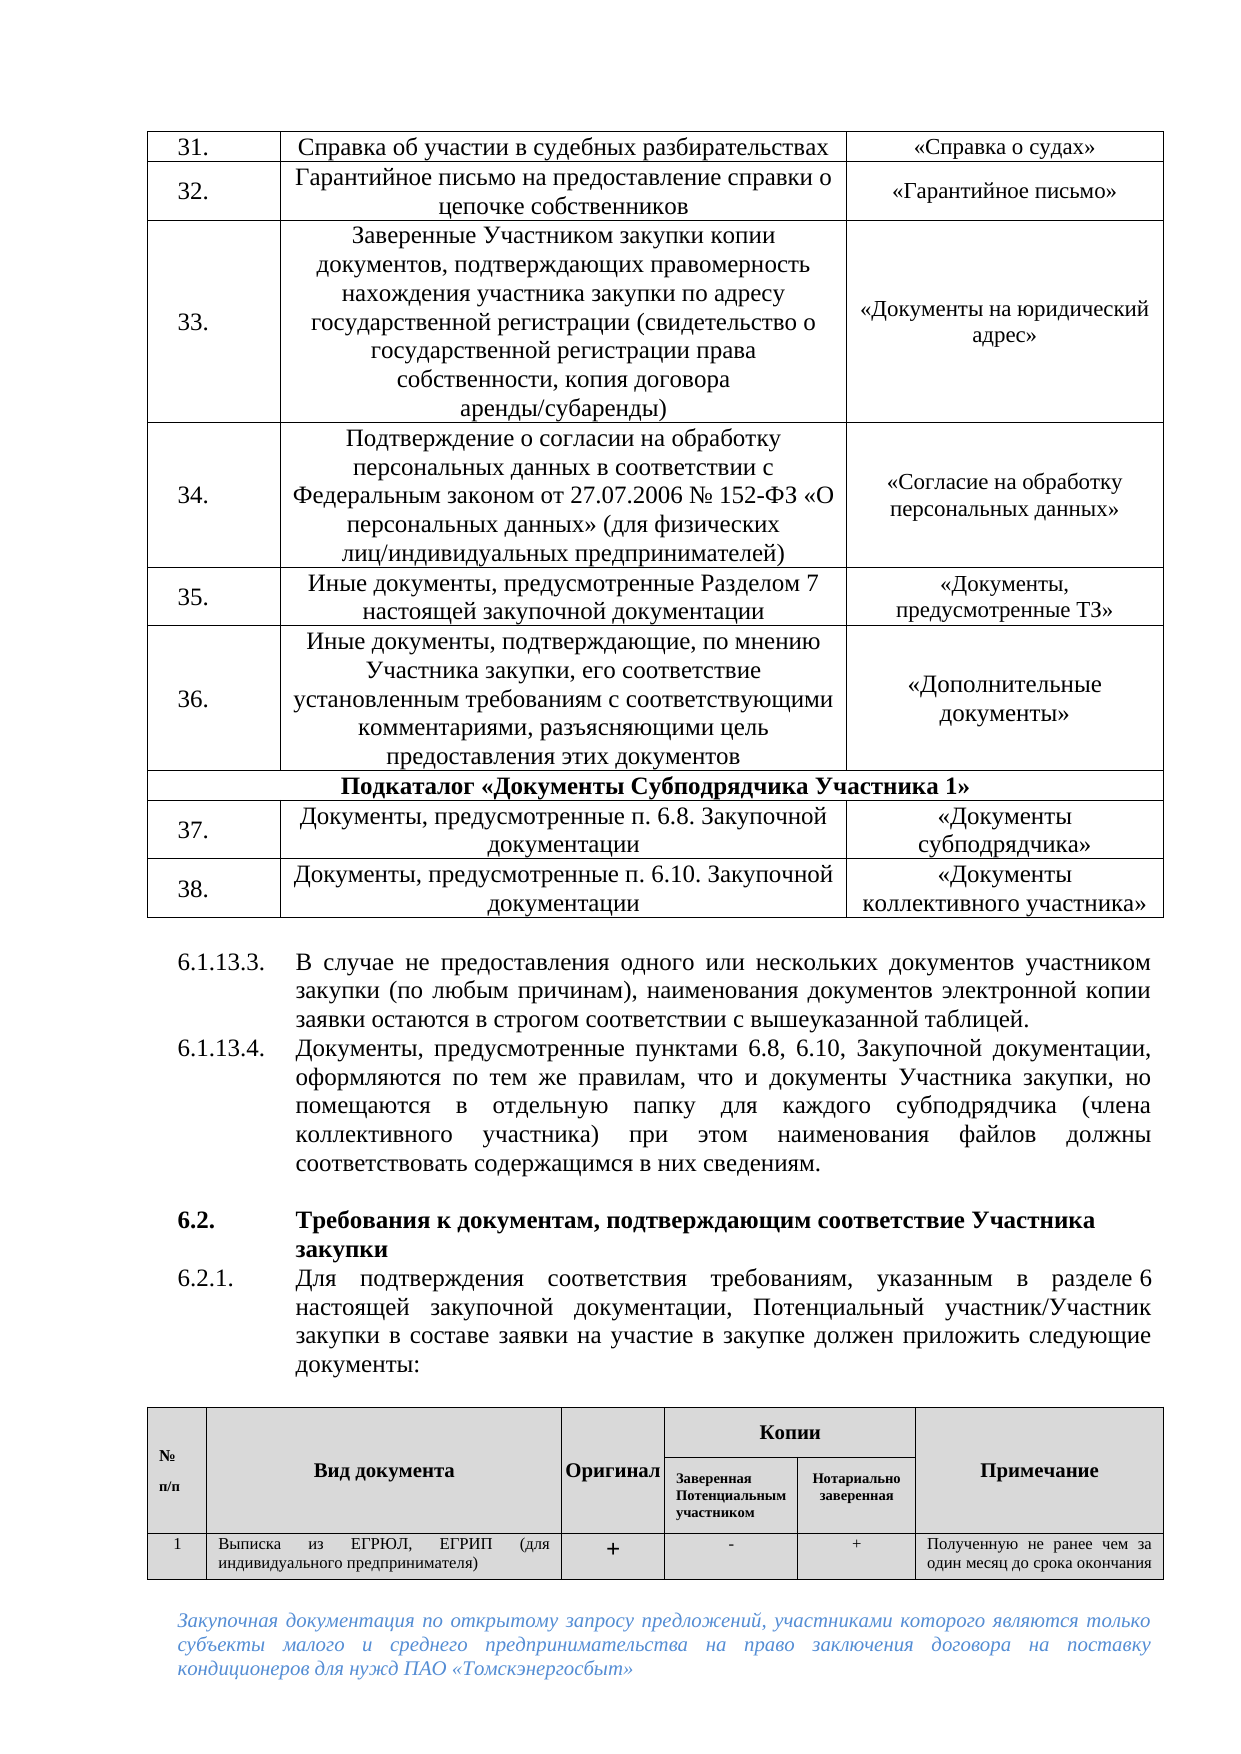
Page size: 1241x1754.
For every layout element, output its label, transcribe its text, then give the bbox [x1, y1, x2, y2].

table_cell «Документы, предусмотренные ТЗ» [847, 568, 1163, 625]
table_cell [148, 423, 280, 567]
table_cell Гарантийное письмо на предоставление справки о цепочке собственников [281, 162, 846, 219]
table_header Вид документа [207, 1408, 561, 1533]
table_cell Документы, предусмотренные п. 6.10. Закупочной документации [281, 859, 846, 917]
table_cell «Согласие на обработку персональных данных» [847, 423, 1163, 567]
table_cell [148, 801, 280, 858]
table_cell [148, 162, 280, 219]
table_cell [148, 132, 280, 161]
table_cell [148, 568, 280, 625]
list Для подтверждения соответствия требованиям, указанным в разделе 6 настоящей закупочной документации, Потенциальный участник/Участник закупки в составе заявки на участие в закупке должен приложить следующие документы: [177, 1263, 1152, 1378]
table_cell Заверенная Потенциальным участником [665, 1458, 797, 1533]
list В случае не предоставления одного или нескольких документов участником закупки (по любым причинам), наименования документов электронной копии заявки остаются в строгом соответствии с вышеуказанной таблицей. [177, 947, 1152, 1033]
table_cell «Гарантийное письмо» [847, 162, 1163, 219]
table_cell [148, 626, 280, 770]
table_cell 1 [148, 1534, 206, 1579]
table_cell Документы, предусмотренные п. 6.8. Закупочной документации [281, 801, 846, 858]
table_cell «Документы коллективного участника» [847, 859, 1163, 917]
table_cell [207, 1534, 561, 1579]
table_cell + [562, 1534, 664, 1579]
table_cell [148, 859, 280, 917]
table_cell Иные документы, подтверждающие, по мнению Участника закупки, его соответствие установленным требованиям с соответствующими комментариями, разъясняющими цель предоставления этих документов [281, 626, 846, 770]
list Документы, предусмотренные пунктами 6.8, 6.10, Закупочной документации, оформляются по тем же правилам, что и документы Участника закупки, но помещаются в отдельную папку для каждого субподрядчика (члена коллективного участника) при этом наименования файлов должны соответствовать содержащимся в них сведениям. [177, 1033, 1152, 1177]
table_cell «Документы субподрядчика» [847, 801, 1163, 858]
table_cell [148, 221, 280, 422]
table_cell «Справка о судах» [847, 132, 1163, 161]
table_cell Заверенные Участником закупки копии документов, подтверждающих правомерность нахождения участника закупки по адресу государственной регистрации (свидетельство о государственной регистрации права собственности, копия договора аренды/субаренды) [281, 221, 846, 422]
table_header Копии [665, 1408, 915, 1457]
table_cell - [665, 1534, 797, 1579]
table_header Примечание [916, 1408, 1163, 1533]
table_header Оригинал [562, 1408, 664, 1533]
table_cell + [798, 1534, 915, 1579]
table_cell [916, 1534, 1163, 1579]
table_cell Подтверждение о согласии на обработку персональных данных в соответствии с Федеральным законом от 27.07.2006 № 152-ФЗ «О персональных данных» (для физических лиц/индивидуальных предпринимателей) [281, 423, 846, 567]
list Требования к документам, подтверждающим соответствие Участника закупки [177, 1205, 1152, 1263]
table_cell «Документы на юридический адрес» [847, 221, 1163, 422]
table_cell Подкаталог «Документы Субподрядчика Участника 1» [148, 771, 1163, 800]
table_cell Нотариально заверенная [798, 1458, 915, 1533]
table_cell «Дополнительные документы» [847, 626, 1163, 770]
table_header № п/п [148, 1408, 206, 1533]
table_cell Иные документы, предусмотренные Разделом 7 настоящей закупочной документации [281, 568, 846, 625]
table_cell Справка об участии в судебных разбирательствах [281, 132, 846, 161]
